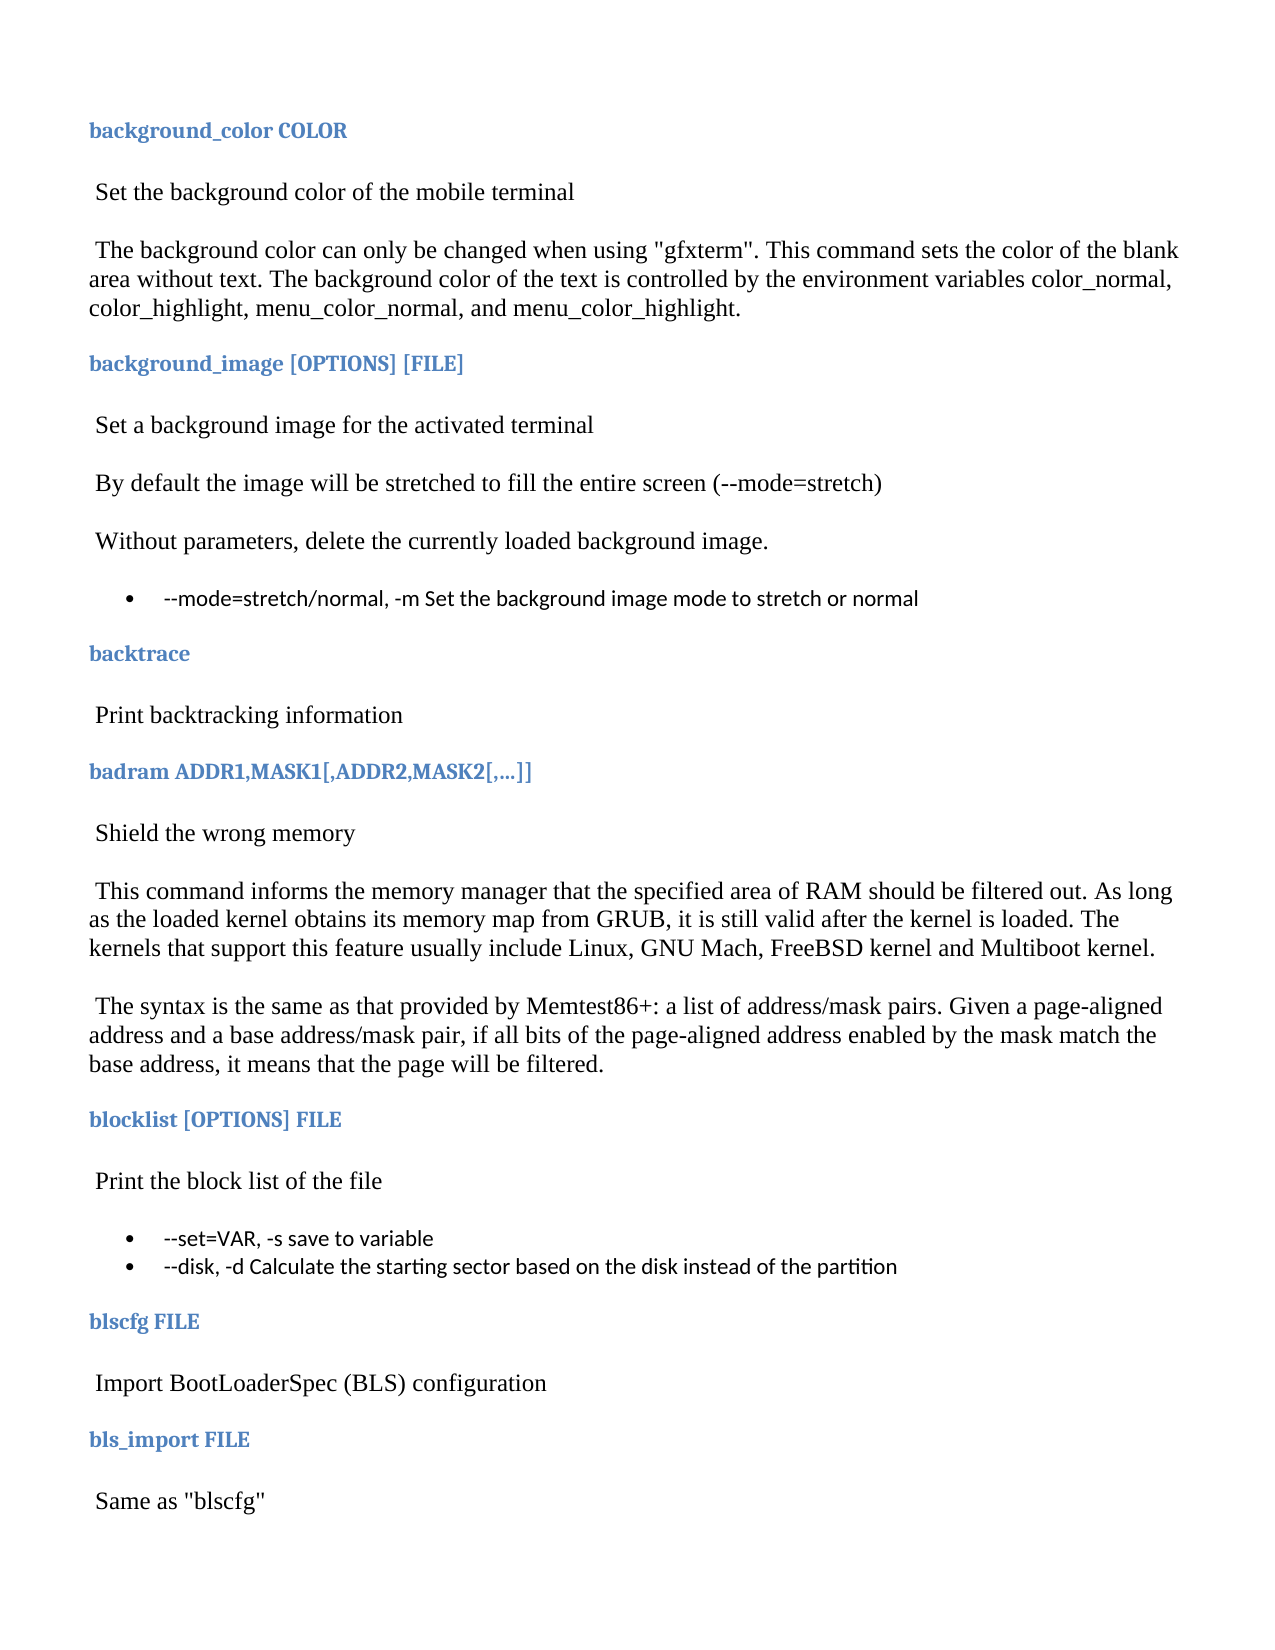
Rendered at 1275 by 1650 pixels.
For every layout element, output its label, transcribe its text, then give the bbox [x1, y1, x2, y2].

text ​ The background color can only be changed when using "gfxterm". This command sets the color of the blank area without text. The background color of the text is controlled by the environment variables color_normal, color_highlight, menu_color_normal, and menu_color_highlight. [89, 235, 1186, 322]
subtitle blscfg FILE [89, 1309, 1186, 1335]
text ​ Import BootLoaderSpec (BLS) configuration [89, 1368, 1186, 1397]
subtitle backtrace [89, 641, 1186, 667]
subtitle blocklist [OPTIONS] FILE [89, 1107, 1186, 1133]
text ​ Without parameters, delete the currently loaded background image. [89, 526, 1186, 555]
text ​ Set the background color of the mobile terminal [89, 177, 1186, 206]
list --disk, -d Calculate the starting sector based on the disk instead of the partition [126, 1252, 1186, 1280]
subtitle badram ADDR1,MASK1[,ADDR2,MASK2[,…]] [89, 758, 1186, 785]
text ​ Shield the wrong memory [89, 818, 1186, 847]
subtitle background_image [OPTIONS] [FILE] [89, 351, 1186, 377]
text ​ Set a background image for the activated terminal [89, 410, 1186, 439]
list --set=VAR, -s save to variable [126, 1224, 1186, 1252]
text ​ Print the block list of the file [89, 1166, 1186, 1195]
subtitle background_color COLOR [89, 118, 1186, 144]
text ​ Same as "blscfg" [89, 1486, 1186, 1514]
list --mode=stretch/normal, -m Set the background image mode to stretch or normal [126, 584, 1186, 612]
text ​ By default the image will be stretched to fill the entire screen (--mode=stretch) [89, 468, 1186, 497]
text ​ Print backtracking information [89, 701, 1186, 729]
subtitle bls_import FILE [89, 1426, 1186, 1453]
text ​ The syntax is the same as that provided by Memtest86+: a list of address/mask pairs. Given a page-aligned address and a base address/mask pair, if all bits of the page-aligned address enabled by the mask match the base address, it means that the page will be filtered. [89, 991, 1186, 1077]
text ​ This command informs the memory manager that the specified area of ​​RAM should be filtered out. As long as the loaded kernel obtains its memory map from GRUB, it is still valid after the kernel is loaded. The kernels that support this feature usually include Linux, GNU Mach, FreeBSD kernel and Multiboot kernel. [89, 876, 1186, 962]
